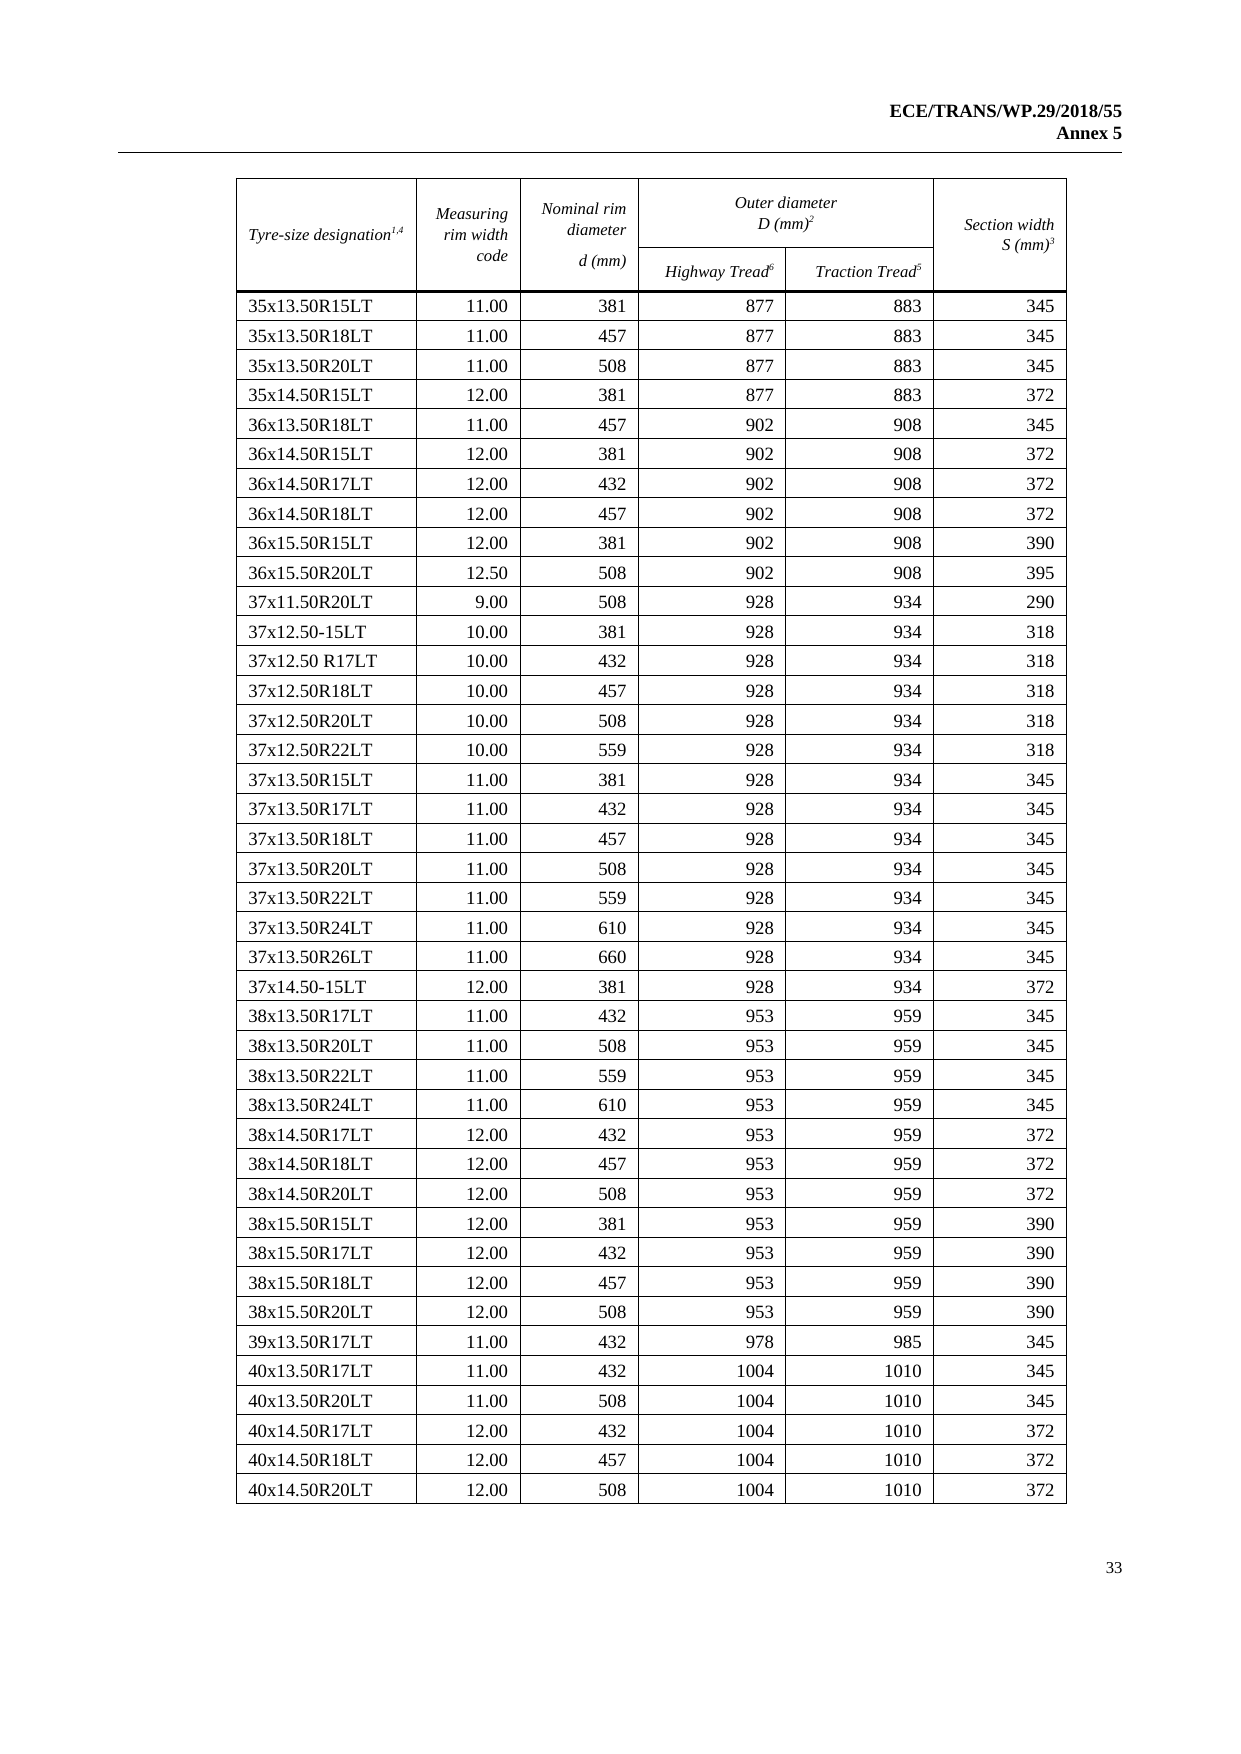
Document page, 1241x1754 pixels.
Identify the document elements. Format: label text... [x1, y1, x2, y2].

table_cell 37x12.50R18LT [237, 676, 416, 704]
table_cell 432 [521, 1356, 638, 1384]
table_cell Highway Tread6 [639, 248, 785, 290]
table_cell 508 [521, 1031, 638, 1059]
table_cell 37x11.50R20LT [237, 587, 416, 615]
table_cell 1004 [639, 1445, 785, 1473]
table_cell 908 [786, 439, 933, 467]
table_cell 959 [786, 1119, 933, 1148]
table_cell 508 [521, 1297, 638, 1325]
table_cell 12.50 [417, 557, 520, 586]
table_cell 12.00 [417, 1415, 520, 1444]
table_cell 12.00 [417, 1297, 520, 1325]
table_cell 372 [934, 1119, 1066, 1148]
table_cell 390 [934, 1297, 1066, 1325]
table_cell 928 [639, 646, 785, 674]
table_header Tyre-size designation1,4 [237, 179, 416, 290]
table_cell 432 [521, 1119, 638, 1148]
table_cell 610 [521, 1090, 638, 1118]
table_cell 372 [934, 1474, 1066, 1503]
table_cell 902 [639, 439, 785, 467]
table_cell 432 [521, 794, 638, 822]
table_cell 928 [639, 616, 785, 645]
table_cell 381 [521, 971, 638, 1000]
table_cell 902 [639, 498, 785, 527]
table_cell 35x13.50R20LT [237, 350, 416, 379]
table_cell 508 [521, 350, 638, 379]
table_cell 457 [521, 1267, 638, 1296]
table_cell 1004 [639, 1386, 785, 1414]
table_cell 38x14.50R20LT [237, 1179, 416, 1207]
table_cell 432 [521, 1001, 638, 1029]
table_cell 908 [786, 469, 933, 497]
table_cell 37x13.50R24LT [237, 912, 416, 941]
table_cell 457 [521, 498, 638, 527]
table_cell 318 [934, 676, 1066, 704]
table_cell 432 [521, 646, 638, 674]
table_cell 390 [934, 1267, 1066, 1296]
table_cell 381 [521, 616, 638, 645]
table_cell 12.00 [417, 439, 520, 467]
table_cell 928 [639, 912, 785, 941]
table_cell 36x14.50R18LT [237, 498, 416, 527]
table_cell 36x15.50R20LT [237, 557, 416, 586]
table_cell 38x15.50R17LT [237, 1238, 416, 1266]
table_cell 959 [786, 1238, 933, 1266]
table_cell 508 [521, 853, 638, 882]
table_cell 508 [521, 1386, 638, 1414]
table_cell 457 [521, 676, 638, 704]
table_cell 928 [639, 735, 785, 763]
table_cell 38x14.50R18LT [237, 1149, 416, 1177]
table_cell 37x13.50R17LT [237, 794, 416, 822]
table_cell 959 [786, 1060, 933, 1089]
table_cell 959 [786, 1267, 933, 1296]
table_cell 934 [786, 912, 933, 941]
table_cell 345 [934, 824, 1066, 852]
table_header Nominal rim diameter d (mm) [521, 179, 638, 290]
table_cell 11.00 [417, 824, 520, 852]
table_cell 660 [521, 942, 638, 970]
table_cell 953 [639, 1208, 785, 1237]
table_cell 883 [786, 350, 933, 379]
table_cell 318 [934, 616, 1066, 645]
table_cell 372 [934, 439, 1066, 467]
table_cell 953 [639, 1238, 785, 1266]
table_cell 877 [639, 350, 785, 379]
table_cell 953 [639, 1149, 785, 1177]
table_cell 11.00 [417, 350, 520, 379]
table_cell 11.00 [417, 942, 520, 970]
table_cell 10.00 [417, 705, 520, 734]
table_cell 959 [786, 1149, 933, 1177]
table_cell 11.00 [417, 853, 520, 882]
table_cell 38x15.50R20LT [237, 1297, 416, 1325]
table_cell 9.00 [417, 587, 520, 615]
table_cell 11.00 [417, 764, 520, 793]
table_cell 318 [934, 735, 1066, 763]
table_cell 1004 [639, 1356, 785, 1384]
table_cell 883 [786, 321, 933, 349]
table_cell 372 [934, 1415, 1066, 1444]
table_cell 10.00 [417, 735, 520, 763]
table_cell 1010 [786, 1474, 933, 1503]
table_cell 11.00 [417, 1356, 520, 1384]
table_cell 953 [639, 1267, 785, 1296]
table_cell 928 [639, 883, 785, 911]
table_cell 345 [934, 853, 1066, 882]
table_cell 345 [934, 1090, 1066, 1118]
table_cell 559 [521, 735, 638, 763]
table_cell 345 [934, 293, 1066, 319]
table_cell 345 [934, 883, 1066, 911]
table_cell 372 [934, 1149, 1066, 1177]
table_cell 877 [639, 293, 785, 319]
table_cell 12.00 [417, 971, 520, 1000]
table_cell 38x15.50R15LT [237, 1208, 416, 1237]
table_cell Traction Tread5 [786, 248, 933, 290]
table_cell 508 [521, 1179, 638, 1207]
table_cell 381 [521, 1208, 638, 1237]
table_cell 457 [521, 409, 638, 438]
table_cell 11.00 [417, 321, 520, 349]
table_cell 934 [786, 853, 933, 882]
table_cell 12.00 [417, 528, 520, 556]
table_cell 953 [639, 1179, 785, 1207]
table_cell 345 [934, 1060, 1066, 1089]
table_cell 11.00 [417, 794, 520, 822]
table_cell 457 [521, 824, 638, 852]
table_cell 934 [786, 971, 933, 1000]
table_cell 318 [934, 705, 1066, 734]
table_cell 38x15.50R18LT [237, 1267, 416, 1296]
table_cell 883 [786, 380, 933, 408]
table_cell 12.00 [417, 1238, 520, 1266]
table_cell 10.00 [417, 616, 520, 645]
table_cell 934 [786, 764, 933, 793]
table_cell 883 [786, 293, 933, 319]
table_cell 928 [639, 676, 785, 704]
table_cell 959 [786, 1090, 933, 1118]
table_cell 12.00 [417, 1179, 520, 1207]
table_cell 36x13.50R18LT [237, 409, 416, 438]
table_cell 953 [639, 1001, 785, 1029]
table_cell 457 [521, 1149, 638, 1177]
table_cell 902 [639, 469, 785, 497]
table_cell 35x13.50R15LT [237, 293, 416, 319]
table_header Section width S (mm)3 [934, 179, 1066, 290]
table_cell 959 [786, 1179, 933, 1207]
table_cell 902 [639, 557, 785, 586]
table_cell 1010 [786, 1415, 933, 1444]
table_cell 318 [934, 646, 1066, 674]
table_cell 37x13.50R20LT [237, 853, 416, 882]
table_cell 40x13.50R20LT [237, 1386, 416, 1414]
table_cell 928 [639, 824, 785, 852]
table_cell 11.00 [417, 1031, 520, 1059]
table_cell 381 [521, 764, 638, 793]
table_cell 372 [934, 380, 1066, 408]
table_cell 37x13.50R22LT [237, 883, 416, 911]
table_cell 12.00 [417, 469, 520, 497]
table_cell 38x13.50R22LT [237, 1060, 416, 1089]
table_cell 928 [639, 705, 785, 734]
table_cell 372 [934, 1445, 1066, 1473]
table_cell 559 [521, 1060, 638, 1089]
table_cell 902 [639, 409, 785, 438]
table_cell 934 [786, 616, 933, 645]
table_cell 457 [521, 321, 638, 349]
table_cell 40x13.50R17LT [237, 1356, 416, 1384]
table_cell 959 [786, 1001, 933, 1029]
table_cell 37x12.50-15LT [237, 616, 416, 645]
table_cell 928 [639, 853, 785, 882]
table_cell 959 [786, 1031, 933, 1059]
table_cell 432 [521, 469, 638, 497]
table_header Measuring rim width code [417, 179, 520, 290]
table_cell 345 [934, 764, 1066, 793]
table_cell 959 [786, 1297, 933, 1325]
table_cell 959 [786, 1208, 933, 1237]
table_cell 40x14.50R17LT [237, 1415, 416, 1444]
table_cell 345 [934, 1386, 1066, 1414]
table_header Outer diameter D (mm)2 [639, 179, 933, 247]
table_cell 928 [639, 764, 785, 793]
table_cell 1004 [639, 1415, 785, 1444]
table_cell 345 [934, 942, 1066, 970]
table_cell 12.00 [417, 1445, 520, 1473]
table_cell 37x13.50R15LT [237, 764, 416, 793]
table_cell 395 [934, 557, 1066, 586]
table_cell 953 [639, 1031, 785, 1059]
table_cell 934 [786, 883, 933, 911]
table_cell 508 [521, 705, 638, 734]
table_cell 902 [639, 528, 785, 556]
table_cell 390 [934, 1208, 1066, 1237]
table_cell 38x13.50R24LT [237, 1090, 416, 1118]
table_cell 877 [639, 321, 785, 349]
table_cell 381 [521, 380, 638, 408]
table_cell 934 [786, 705, 933, 734]
table_cell 37x14.50-15LT [237, 971, 416, 1000]
table_cell 934 [786, 587, 933, 615]
table_cell 928 [639, 587, 785, 615]
table_cell 508 [521, 587, 638, 615]
table_cell 11.00 [417, 912, 520, 941]
table_cell 934 [786, 824, 933, 852]
table_cell 40x14.50R18LT [237, 1445, 416, 1473]
table_cell 12.00 [417, 1119, 520, 1148]
table_cell 953 [639, 1060, 785, 1089]
table_cell 1010 [786, 1445, 933, 1473]
table_cell 11.00 [417, 1060, 520, 1089]
table_cell 934 [786, 794, 933, 822]
table_cell 345 [934, 321, 1066, 349]
table_cell 12.00 [417, 1208, 520, 1237]
table_cell 1010 [786, 1356, 933, 1384]
table_cell 372 [934, 469, 1066, 497]
table_cell 36x14.50R17LT [237, 469, 416, 497]
table_cell 978 [639, 1326, 785, 1355]
table_cell 35x14.50R15LT [237, 380, 416, 408]
table_cell 11.00 [417, 1386, 520, 1414]
table_cell 934 [786, 646, 933, 674]
table_cell 381 [521, 293, 638, 319]
table_cell 934 [786, 942, 933, 970]
table_cell 11.00 [417, 293, 520, 319]
table_cell 37x13.50R18LT [237, 824, 416, 852]
table_cell 432 [521, 1326, 638, 1355]
table_cell 345 [934, 912, 1066, 941]
table_cell 40x14.50R20LT [237, 1474, 416, 1503]
table_cell 928 [639, 971, 785, 1000]
table_cell 345 [934, 1356, 1066, 1384]
table_cell 12.00 [417, 1267, 520, 1296]
table_cell 345 [934, 794, 1066, 822]
table_cell 37x13.50R26LT [237, 942, 416, 970]
table_cell 12.00 [417, 1474, 520, 1503]
table_cell 345 [934, 1001, 1066, 1029]
table_cell 432 [521, 1415, 638, 1444]
table_cell 12.00 [417, 498, 520, 527]
table_cell 10.00 [417, 676, 520, 704]
table_cell 36x15.50R15LT [237, 528, 416, 556]
table_cell 508 [521, 557, 638, 586]
table_cell 11.00 [417, 1326, 520, 1355]
table_cell 985 [786, 1326, 933, 1355]
table_cell 934 [786, 735, 933, 763]
table_cell 12.00 [417, 1149, 520, 1177]
table_cell 953 [639, 1297, 785, 1325]
table_cell 12.00 [417, 380, 520, 408]
table_cell 35x13.50R18LT [237, 321, 416, 349]
table_cell 559 [521, 883, 638, 911]
table_cell 908 [786, 498, 933, 527]
table_cell 928 [639, 942, 785, 970]
table_cell 908 [786, 528, 933, 556]
table_cell 11.00 [417, 1090, 520, 1118]
table_cell 345 [934, 409, 1066, 438]
table_cell 290 [934, 587, 1066, 615]
table_cell 953 [639, 1119, 785, 1148]
table_cell 11.00 [417, 1001, 520, 1029]
table_cell 37x12.50 R17LT [237, 646, 416, 674]
table_cell 908 [786, 557, 933, 586]
table_cell 372 [934, 971, 1066, 1000]
table_cell 953 [639, 1090, 785, 1118]
table_cell 36x14.50R15LT [237, 439, 416, 467]
table_cell 908 [786, 409, 933, 438]
table_cell 372 [934, 498, 1066, 527]
table_cell 457 [521, 1445, 638, 1473]
table_cell 381 [521, 439, 638, 467]
table_cell 1004 [639, 1474, 785, 1503]
table_cell 37x12.50R20LT [237, 705, 416, 734]
table_cell 38x13.50R20LT [237, 1031, 416, 1059]
table_cell 38x14.50R17LT [237, 1119, 416, 1148]
table_cell 345 [934, 350, 1066, 379]
table_cell 381 [521, 528, 638, 556]
table_cell 372 [934, 1179, 1066, 1207]
table_cell 610 [521, 912, 638, 941]
table_cell 1010 [786, 1386, 933, 1414]
table_cell 37x12.50R22LT [237, 735, 416, 763]
table_cell 10.00 [417, 646, 520, 674]
table_cell 38x13.50R17LT [237, 1001, 416, 1029]
table_cell 928 [639, 794, 785, 822]
table_cell 508 [521, 1474, 638, 1503]
table_cell 345 [934, 1326, 1066, 1355]
table_cell 390 [934, 1238, 1066, 1266]
table_cell 432 [521, 1238, 638, 1266]
table_cell 877 [639, 380, 785, 408]
table_cell 39x13.50R17LT [237, 1326, 416, 1355]
table_cell 345 [934, 1031, 1066, 1059]
table_cell 390 [934, 528, 1066, 556]
table_cell 11.00 [417, 883, 520, 911]
table_cell 11.00 [417, 409, 520, 438]
table_cell 934 [786, 676, 933, 704]
